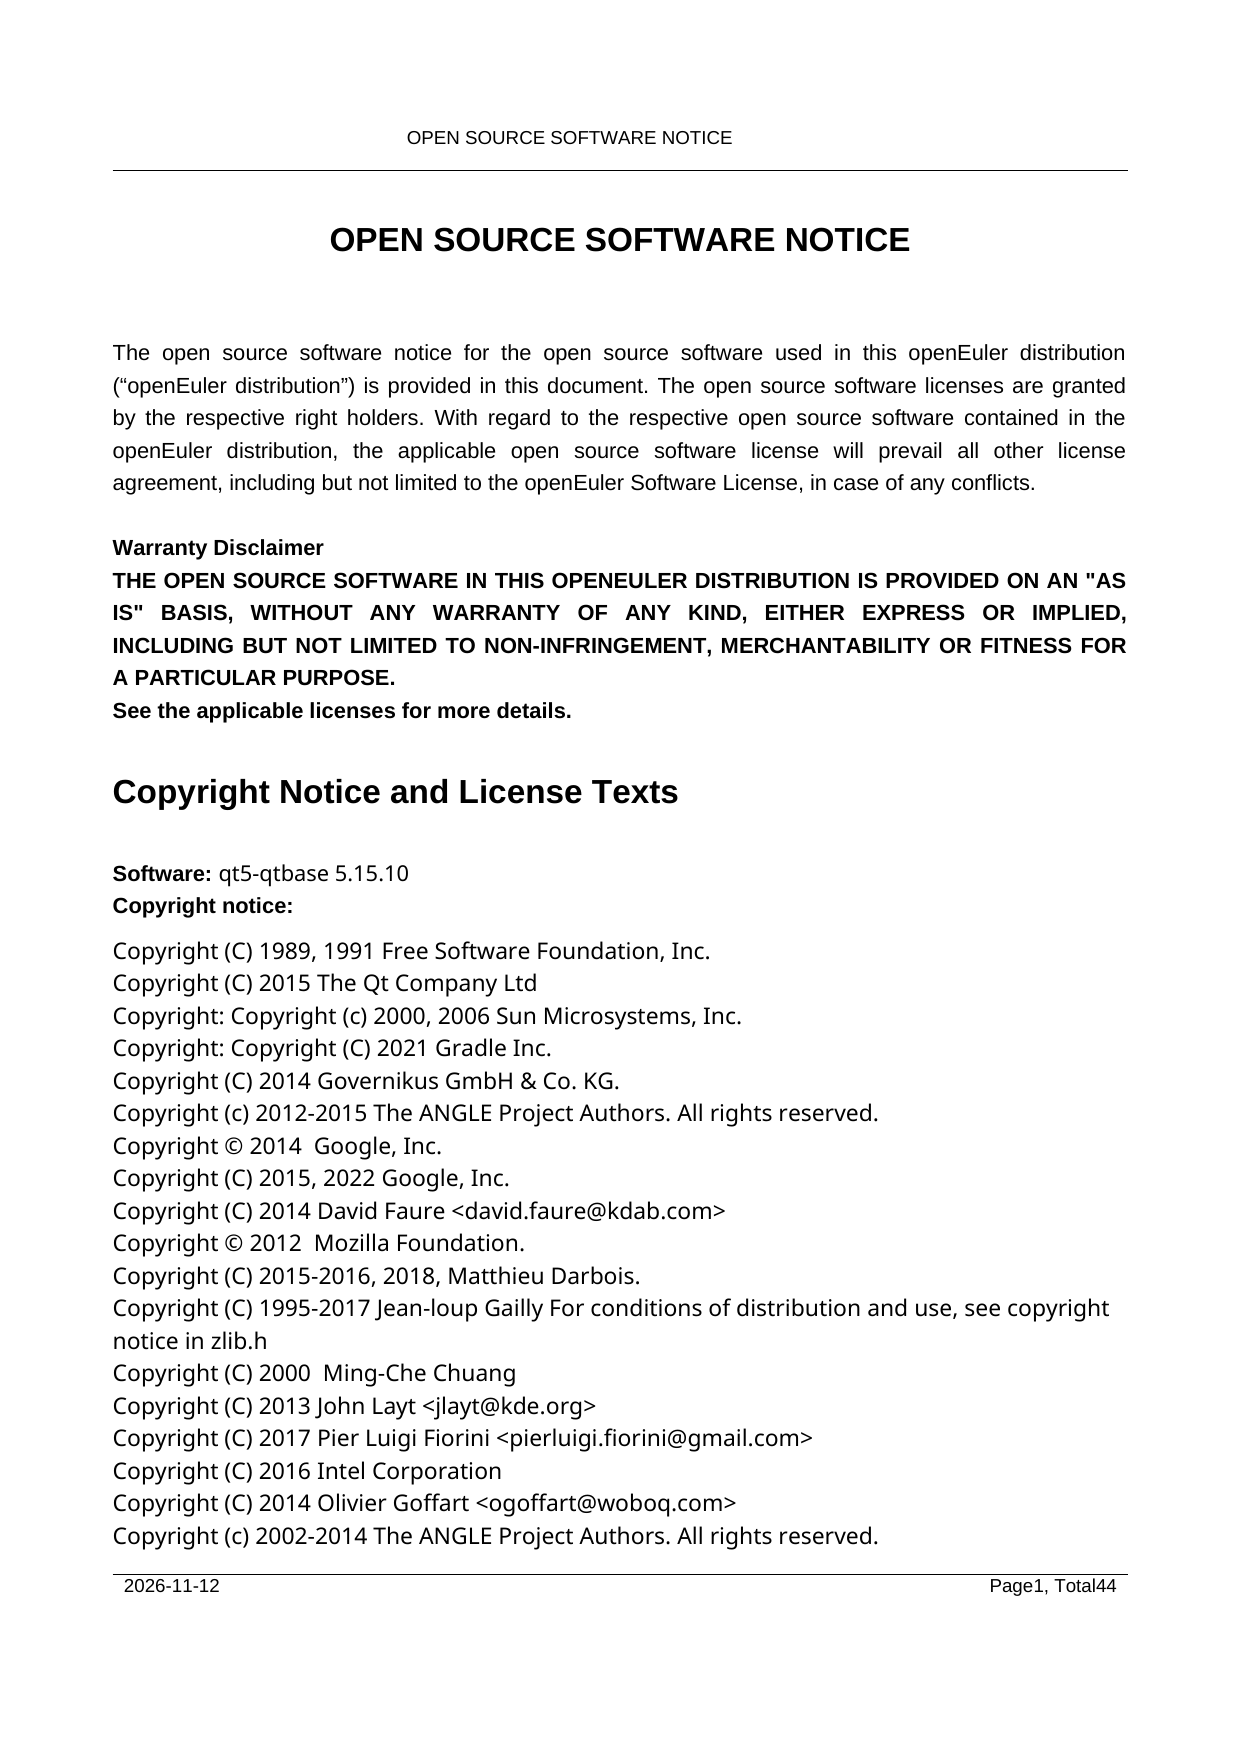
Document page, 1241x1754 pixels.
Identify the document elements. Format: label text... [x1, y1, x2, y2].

text OPEN SOURCE SOFTWARE NOTICE [112, 206, 1128, 271]
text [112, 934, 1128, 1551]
text THE OPEN SOURCE SOFTWARE IN THIS OPENEULER DISTRIBUTION IS PROVIDED ON AN "AS IS" BASIS, WITHOUT ANY WARRANTY OF ANY KIND, EITHER EXPRESS OR IMPLIED, INCLUDING BUT NOT LIMITED TO NON-INFRINGEMENT, MERCHANTABILITY OR FITNESS FOR A PARTICULAR PURPOSE. See the applicable licenses for more details. [112, 564, 1128, 726]
text Copyright notice: [112, 889, 1128, 921]
text Warranty Disclaimer [112, 531, 1128, 564]
title Software: qt5-qtbase 5.15.10 [112, 856, 1128, 889]
text Copyright Notice and License Texts [112, 759, 1128, 824]
text The open source software notice for the open source software used in this openEuler distribution (“openEuler distribution”) is provided in this document. The open source software licenses are granted by the respective right holders. With regard to the respective open source software contained in the openEuler distribution, the applicable open source software license will prevail all other license agreement, including but not limited to the openEuler Software License, in case of any conflicts. [112, 336, 1128, 499]
